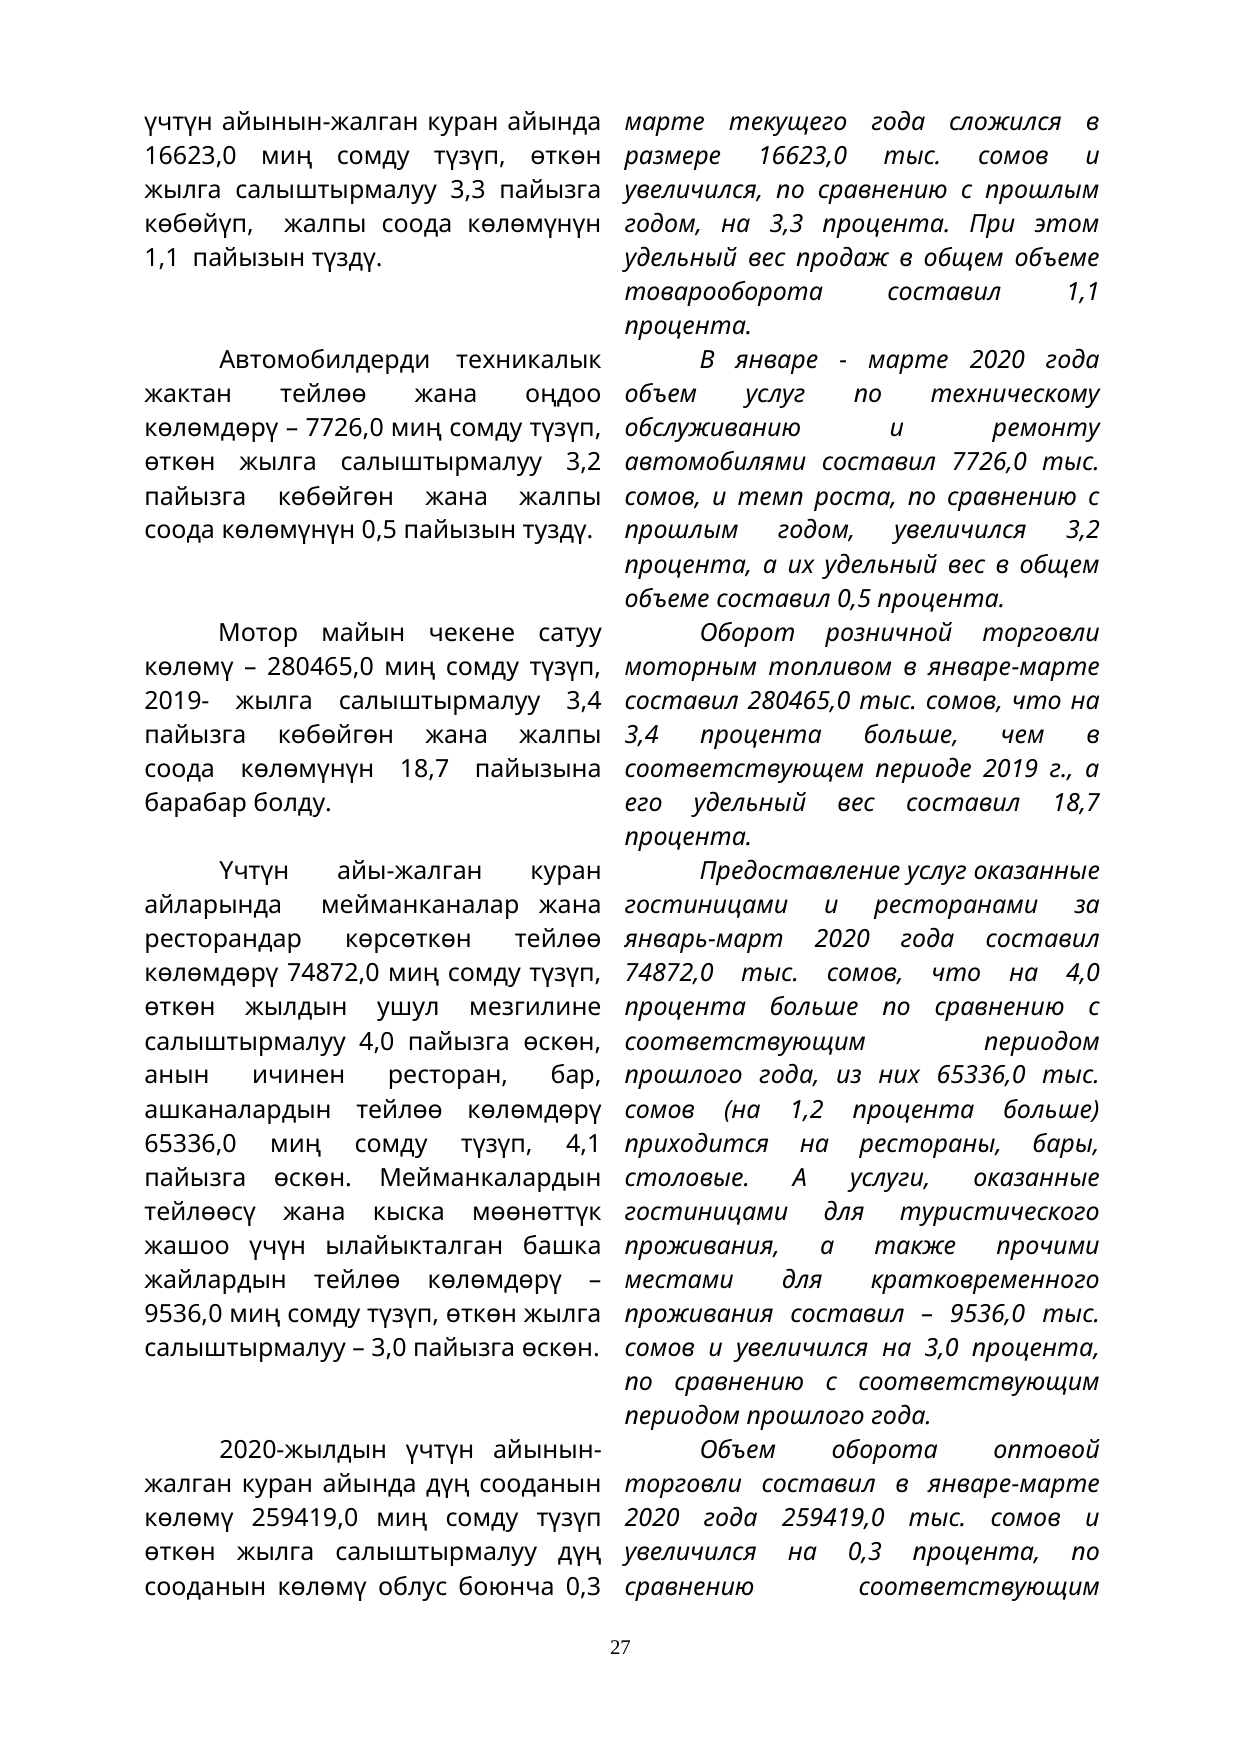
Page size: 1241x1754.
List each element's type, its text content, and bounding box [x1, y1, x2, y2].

table_cell Мотор майын чекене сатуу көлөмү – 280465,0 миң сомду түзүп, 2019- жылга салыштырмалуу 3,4 пайызга көбөйгөн жана жалпы соода көлөмүнүн 18,7 пайызына барабар болду. [133, 614, 613, 853]
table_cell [133, 1432, 613, 1602]
table_cell Автомобилдерди техникалык жактан тейлөө жана оңдоо көлөмдөрү – 7726,0 миң сомду түзүп, өткөн жылга салыштырмалуу 3,2 пайызга көбөйгөн жана жалпы соода көлөмүнүн 0,5 пайызын туздү. [133, 342, 613, 614]
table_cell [133, 104, 613, 342]
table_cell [613, 1432, 1111, 1602]
table_cell Оборот розничной торговли моторным топливом в январе-марте составил 280465,0 тыс. сомов, что на 3,4 процента больше, чем в соответствующем периоде 2019 г., а его удельный вес составил 18,7 процента. [613, 614, 1111, 853]
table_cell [613, 104, 1111, 342]
table_cell В январе - марте 2020 года объем услуг по техническому обслуживанию и ремонту автомобилями составил 7726,0 тыс. сомов, и темп роста, по сравнению с прошлым годом, увеличился 3,2 процента, а их удельный вес в общем объеме составил 0,5 процента. [613, 342, 1111, 614]
table_cell Үчтүн айы-жалган куран айларында мейманканалар жана ресторандар көрсөткөн тейлөө көлөмдөрү 74872,0 миң сомду түзүп, өткөн жылдын ушул мезгилине салыштырмалуу 4,0 пайызга өскөн, анын ичинен ресторан, бар, ашканалардын тейлөө көлөмдөрү 65336,0 миң сомду түзүп, 4,1 пайызга өскөн. Мейманкалардын тейлөөсү жана кыска мөөнөттүк жашоо үчүн ылайыкталган башка жайлардын тейлөө көлөмдөрү – 9536,0 миң сомду түзүп, өткөн жылга салыштырмалуу – 3,0 пайызга өскөн. [133, 853, 613, 1432]
table_cell Предоставление услуг оказанные гостиницами и ресторанами за январь-март 2020 года составил 74872,0 тыс. сомов, что на 4,0 процента больше по сравнению с соответствующим периодом прошлого года, из них 65336,0 тыс. сомов (на 1,2 процента больше) приходится на рестораны, бары, столовые. А услуги, оказанные гостиницами для туристического проживания, а также прочими местами для кратковременного проживания составил – 9536,0 тыс. сомов и увеличился на 3,0 процента, по сравнению с соответствующим периодом прошлого года. [613, 853, 1111, 1432]
